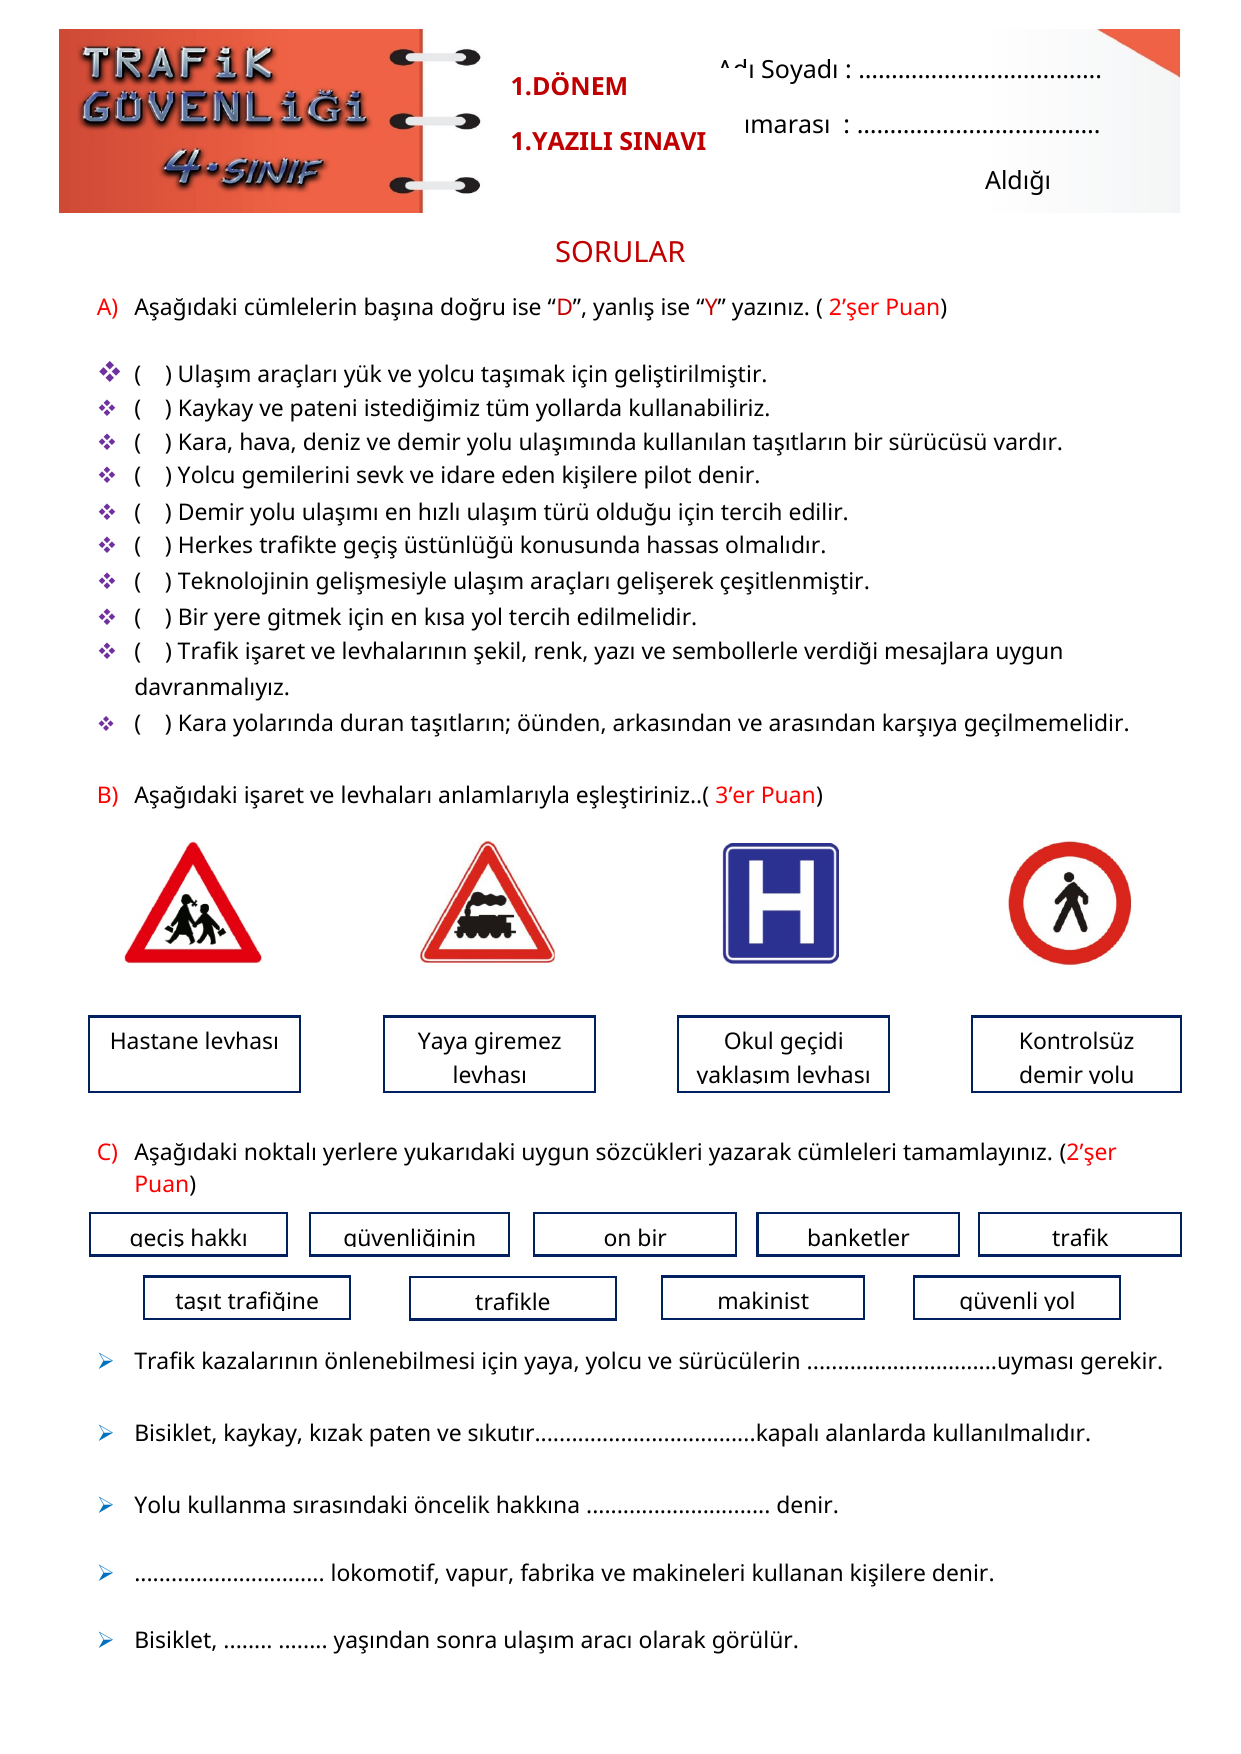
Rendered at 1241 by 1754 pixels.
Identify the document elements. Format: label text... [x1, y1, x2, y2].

list ( ) Kara yolarında duran taşıtların; öünden, arkasından ve arasından karşıya geçilmemelidir. [97, 707, 1181, 738]
list ( ) Trafik işaret ve levhalarının şekil, renk, yazı ve sembollerle verdiği mesajlara uygun davranmalıyız. [97, 635, 1181, 702]
list ( ) Demir yolu ulaşımı en hızlı ulaşım türü olduğu için tercih edilir. [97, 495, 1181, 527]
list Yolu kullanma sırasındaki öncelik hakkına .............................. denir. [97, 1489, 1181, 1520]
list ( ) Herkes trafikte geçiş üstünlüğü konusunda hassas olmalıdır. [97, 529, 1181, 560]
list ( ) Ulaşım araçları yük ve yolcu taşımak için geliştirilmiştir. [97, 358, 1181, 389]
picture [123, 840, 263, 964]
list Bisiklet, kaykay, kızak paten ve sıkutır....................................kapalı alanlarda kullanılmalıdır. [97, 1417, 1181, 1448]
list ( ) Yolcu gemilerini sevk ve idare eden kişilere pilot denir. [97, 459, 1181, 491]
text SORULAR [59, 231, 1181, 271]
list Bisiklet, ........ ........ yaşından sonra ulaşım aracı olarak görülür. [97, 1624, 1181, 1655]
list ( ) Bir yere gitmek için en kısa yol tercih edilmelidir. [97, 601, 1181, 632]
list Trafik kazalarının önlenebilmesi için yaya, yolcu ve sürücülerin ...............................uyması gerekir. [97, 1345, 1181, 1377]
picture [59, 29, 1181, 213]
list Aşağıdaki işaret ve levhaları anlamlarıyla eşleştiriniz..( 3’er Puan) [97, 779, 1181, 811]
list ( ) Kaykay ve pateni istediğimiz tüm yollarda kullanabiliriz. [97, 392, 1181, 423]
picture [420, 841, 555, 963]
list Aşağıdaki noktalı yerlere yukarıdaki uygun sözcükleri yazarak cümleleri tamamlayınız. (2’şer Puan) [97, 1136, 1181, 1199]
picture [1007, 840, 1132, 967]
list ( ) Teknolojinin gelişmesiyle ulaşım araçları gelişerek çeşitlenmiştir. [97, 565, 1181, 596]
list ( ) Kara, hava, deniz ve demir yolu ulaşımında kullanılan taşıtların bir sürücüsü vardır. [97, 426, 1181, 457]
list ............................... lokomotif, vapur, fabrika ve makineleri kullanan kişilere denir. [97, 1557, 1181, 1588]
list Aşağıdaki cümlelerin başına doğru ise “D”, yanlış ise “Y” yazınız. ( 2’şer Puan) [97, 291, 1181, 322]
picture [721, 843, 839, 964]
